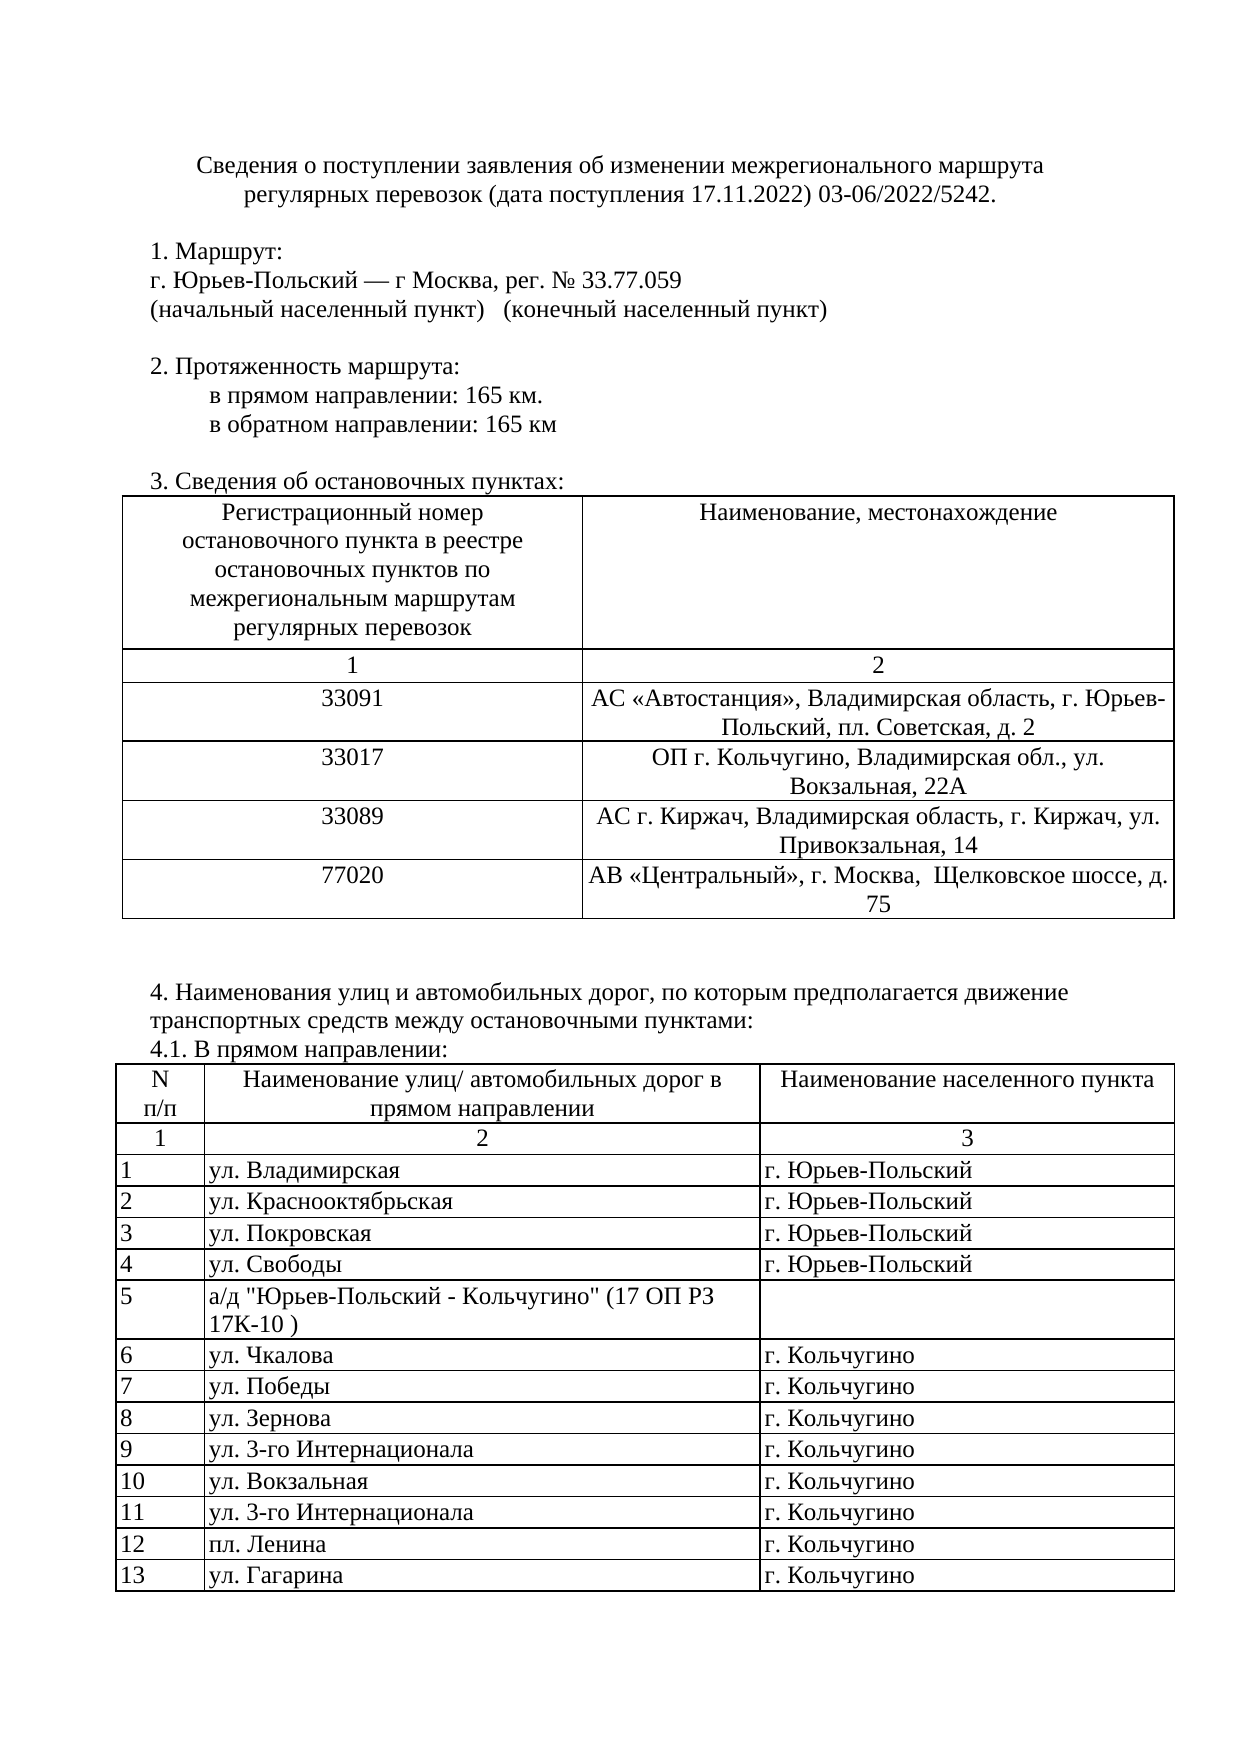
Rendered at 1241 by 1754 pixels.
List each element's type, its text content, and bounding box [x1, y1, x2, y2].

table_cell 9 [117, 1434, 204, 1464]
table_cell 7 [117, 1371, 204, 1401]
table_cell 2 [117, 1187, 204, 1216]
table_cell г. Кольчугино [761, 1371, 1174, 1401]
table_cell ул. Свободы [205, 1250, 759, 1279]
text 3. Сведения об остановочных пунктах: [150, 466, 1090, 495]
table_cell ул. Победы [205, 1371, 759, 1401]
table_cell 12 [117, 1529, 204, 1558]
table_cell 3 [761, 1124, 1174, 1153]
table_cell пл. Ленина [205, 1529, 759, 1558]
table_cell 77020 [123, 860, 582, 918]
table_cell 3 [117, 1218, 204, 1248]
table_cell г. Кольчугино [761, 1497, 1174, 1527]
table_cell ул. Владимирская [205, 1155, 759, 1185]
table_cell ул. Гагарина [205, 1560, 759, 1590]
table_header N п/п [117, 1065, 204, 1122]
table_cell ул. Зернова [205, 1403, 759, 1433]
table_cell г. Юрьев-Польский [761, 1187, 1174, 1216]
table_cell г. Юрьев-Польский [761, 1155, 1174, 1185]
table_cell г. Кольчугино [761, 1403, 1174, 1433]
text Сведения о поступлении заявления об изменении межрегионального маршрута регулярных перевозок (дата поступления 17.11.2022) 03-06/2022/5242. [150, 150, 1090, 207]
table_header Наименование населенного пункта [761, 1065, 1174, 1122]
table_cell г. Кольчугино [761, 1560, 1174, 1590]
text 1. Маршрут: [150, 236, 1090, 265]
text (начальный населенный пункт) (конечный населенный пункт) [150, 294, 1090, 322]
table_cell 2 [583, 650, 1173, 681]
table_cell г. Юрьев-Польский [761, 1250, 1174, 1279]
table_cell ул. Вокзальная [205, 1466, 759, 1496]
table_header Регистрационный номер остановочного пункта в реестре остановочных пунктов по межрегиональным маршрутам регулярных перевозок [123, 497, 582, 648]
table_cell г. Кольчугино [761, 1434, 1174, 1464]
table_cell 13 [117, 1560, 204, 1590]
table_cell 4 [117, 1250, 204, 1279]
text 2. Протяженность маршрута: [150, 351, 1090, 380]
table_cell 1 [117, 1124, 204, 1153]
table_cell 6 [117, 1340, 204, 1370]
table_cell 1 [117, 1155, 204, 1185]
table_cell ул. 3-го Интернационала [205, 1497, 759, 1527]
table_cell 8 [117, 1403, 204, 1433]
table_cell АС «Автостанция», Владимирская область, г. Юрьев-Польский, пл. Советская, д. 2 [583, 683, 1173, 740]
table_cell ОП г. Кольчугино, Владимирская обл., ул. Вокзальная, 22А [583, 742, 1173, 799]
table_cell ул. 3-го Интернационала [205, 1434, 759, 1464]
table_header Наименование улиц/ автомобильных дорог в прямом направлении [205, 1065, 759, 1122]
table_cell 2 [205, 1124, 759, 1153]
table_cell а/д "Юрьев-Польский - Кольчугино" (17 ОП РЗ 17К-10 ) [205, 1281, 759, 1338]
table_cell ул. Покровская [205, 1218, 759, 1248]
table_cell 1 [123, 650, 582, 681]
table_cell 11 [117, 1497, 204, 1527]
table_cell [761, 1281, 1174, 1338]
text в обратном направлении: 165 км [150, 409, 1090, 437]
table_cell АС г. Киржач, Владимирская область, г. Киржач, ул. Привокзальная, 14 [583, 801, 1173, 858]
table_cell 33017 [123, 742, 582, 799]
text 4. Наименования улиц и автомобильных дорог, по которым предполагается движение транспортных средств между остановочными пунктами: [150, 977, 1090, 1034]
text г. Юрьев-Польский — г Москва, рег. № 33.77.059 [150, 265, 1090, 294]
table_cell 33091 [123, 683, 582, 740]
table_cell 5 [117, 1281, 204, 1338]
table_cell 33089 [123, 801, 582, 858]
text 4.1. В прямом направлении: [150, 1034, 1090, 1063]
table_cell г. Кольчугино [761, 1340, 1174, 1370]
table_cell 10 [117, 1466, 204, 1496]
table_cell г. Кольчугино [761, 1466, 1174, 1496]
table_cell ул. Чкалова [205, 1340, 759, 1370]
table_cell г. Кольчугино [761, 1529, 1174, 1558]
table_cell АВ «Центральный», г. Москва, Щелковское шоссе, д. 75 [583, 860, 1173, 918]
table_cell г. Юрьев-Польский [761, 1218, 1174, 1248]
table_header Наименование, местонахождение [583, 497, 1173, 648]
text в прямом направлении: 165 км. [150, 380, 1090, 409]
table_cell ул. Краснооктябрьская [205, 1187, 759, 1216]
